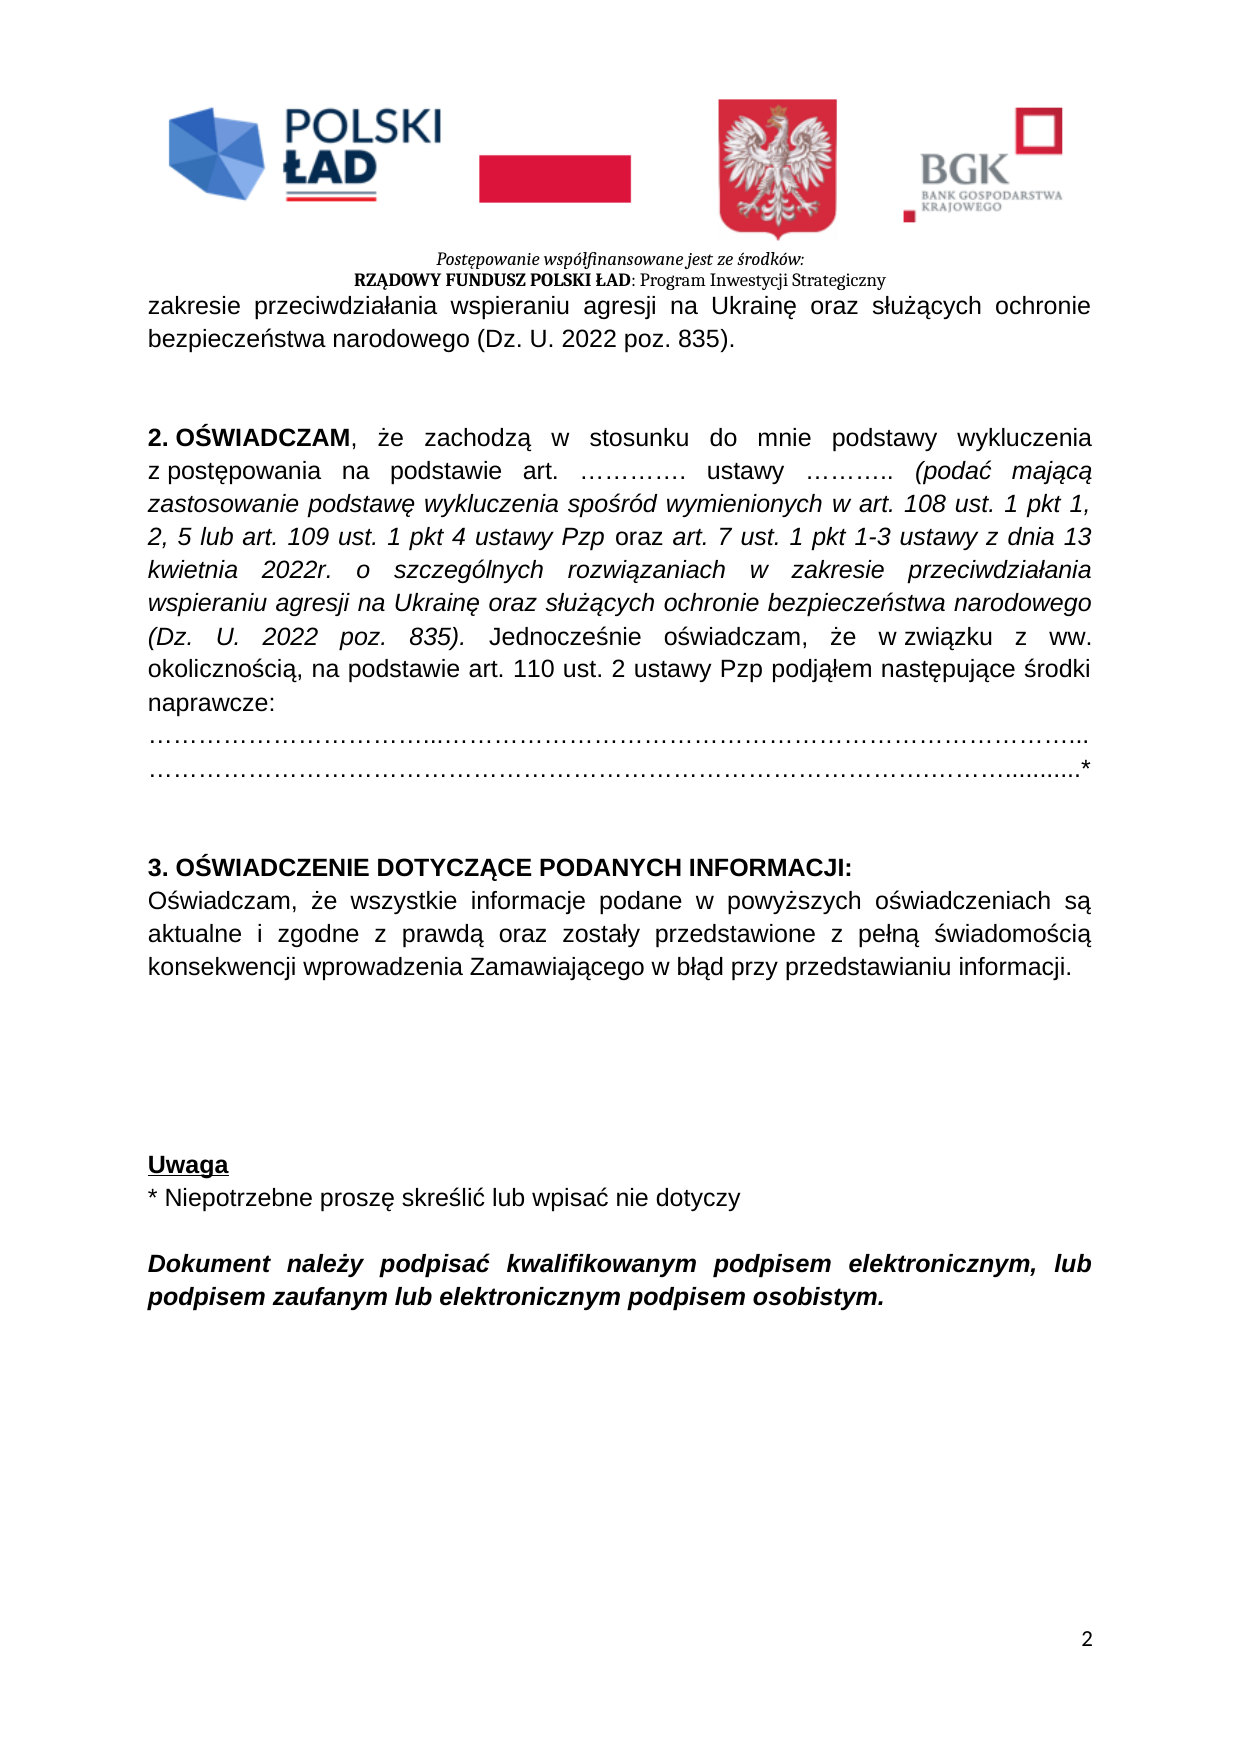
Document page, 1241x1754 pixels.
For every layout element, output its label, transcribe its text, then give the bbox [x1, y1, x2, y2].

picture [147, 73, 1093, 249]
text Dokument należy podpisać kwalifikowanym podpisem elektronicznym, lub podpisem zaufanym lub elektronicznym podpisem osobistym. [148, 1249, 1093, 1311]
text * Niepotrzebne proszę skreślić lub wpisać nie dotyczy [148, 1183, 1093, 1212]
text Uwaga [148, 1150, 1093, 1178]
text 2. OŚWIADCZAM, że zachodzą w stosunku do mnie podstawy wykluczenia z postępowania na podstawie art. …………. ustawy ……….. (podać mającą zastosowanie podstawę wykluczenia spośród wymienionych w art. 108 ust. 1 pkt 1, 2, 5 lub art. 109 ust. 1 pkt 4 ustawy Pzp oraz art. 7 ust. 1 pkt 1-3 ustawy z dnia 13 kwietnia 2022r. o szczególnych rozwiązaniach w zakresie przeciwdziałania wspieraniu agresji na Ukrainę oraz służących ochronie bezpieczeństwa narodowego (Dz. U. 2022 poz. 835). Jednocześnie oświadczam, że w związku z ww. okolicznością, na podstawie art. 110 ust. 2 ustawy Pzp podjąłem następujące środki naprawcze: [148, 423, 1093, 716]
text 3. OŚWIADCZENIE DOTYCZĄCE PODANYCH INFORMACJI: [148, 853, 1093, 881]
text ……………………………...…………………………………………………………………... [148, 721, 1093, 749]
text ………………………………………………………………………………….………...........* [148, 753, 1093, 782]
text Oświadczam, że wszystkie informacje podane w powyższych oświadczeniach są aktualne i zgodne z prawdą oraz zostały przedstawione z pełną świadomością konsekwencji wprowadzenia Zamawiającego w błąd przy przedstawianiu informacji. [148, 886, 1093, 980]
